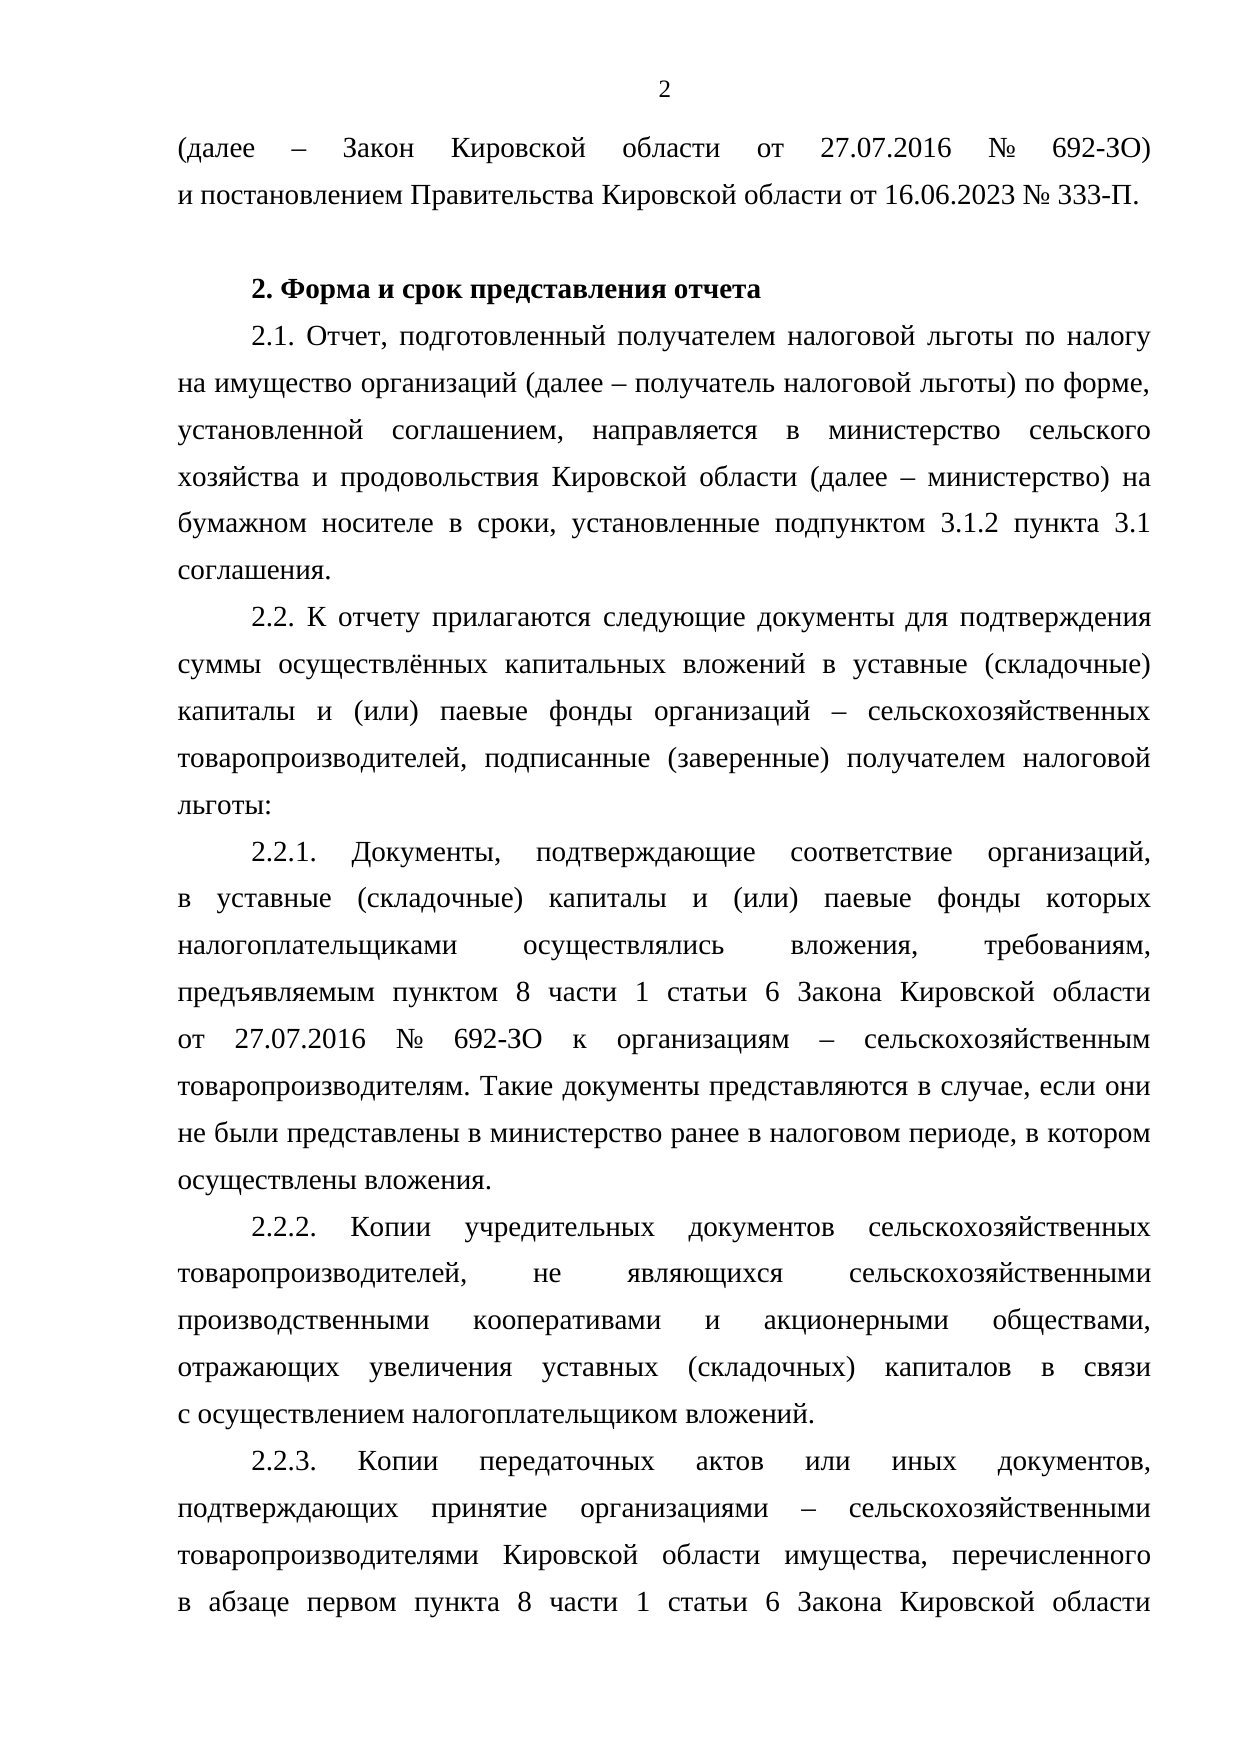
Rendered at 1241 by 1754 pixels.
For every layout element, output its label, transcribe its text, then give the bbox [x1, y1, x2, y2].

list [177, 131, 1152, 211]
list 2.2. К отчету прилагаются следующие документы для подтверждения суммы осуществлённых капитальных вложений в уставные (складочные) капиталы и (или) паевые фонды организаций – сельскохозяйственных товаропроизводителей, подписанные (заверенные) получателем налоговой льготы: [177, 599, 1152, 820]
list 2.1. Отчет, подготовленный получателем налоговой льготы по налогу на имущество организаций (далее – получатель налоговой льготы) по форме, установленной соглашением, направляется в министерство сельского хозяйства и продовольствия Кировской области (далее – министерство) на бумажном носителе в сроки, установленные подпунктом 3.1.2 пункта 3.1 соглашения. [177, 318, 1152, 586]
list 2.2.1. Документы, подтверждающие соответствие организаций, в уставные (складочные) капиталы и (или) паевые фонды которых налогоплательщиками осуществлялись вложения, требованиям, предъявляемым пунктом 8 части 1 статьи 6 Закона Кировской области от 27.07.2016 № 692-ЗО к организациям – сельскохозяйственным товаропроизводителям. Такие документы представляются в случае, если они не были представлены в министерство ранее в налоговом периоде, в котором осуществлены вложения. [177, 834, 1152, 1195]
list 2.2.2. Копии учредительных документов сельскохозяйственных товаропроизводителей, не являющихся сельскохозяйственными производственными кооперативами и акционерными обществами, отражающих увеличения уставных (складочных) капиталов в связи с осуществлением налогоплательщиком вложений. [177, 1209, 1152, 1430]
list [177, 1443, 1152, 1617]
list 2. Форма и срок представления отчета [177, 271, 1152, 305]
